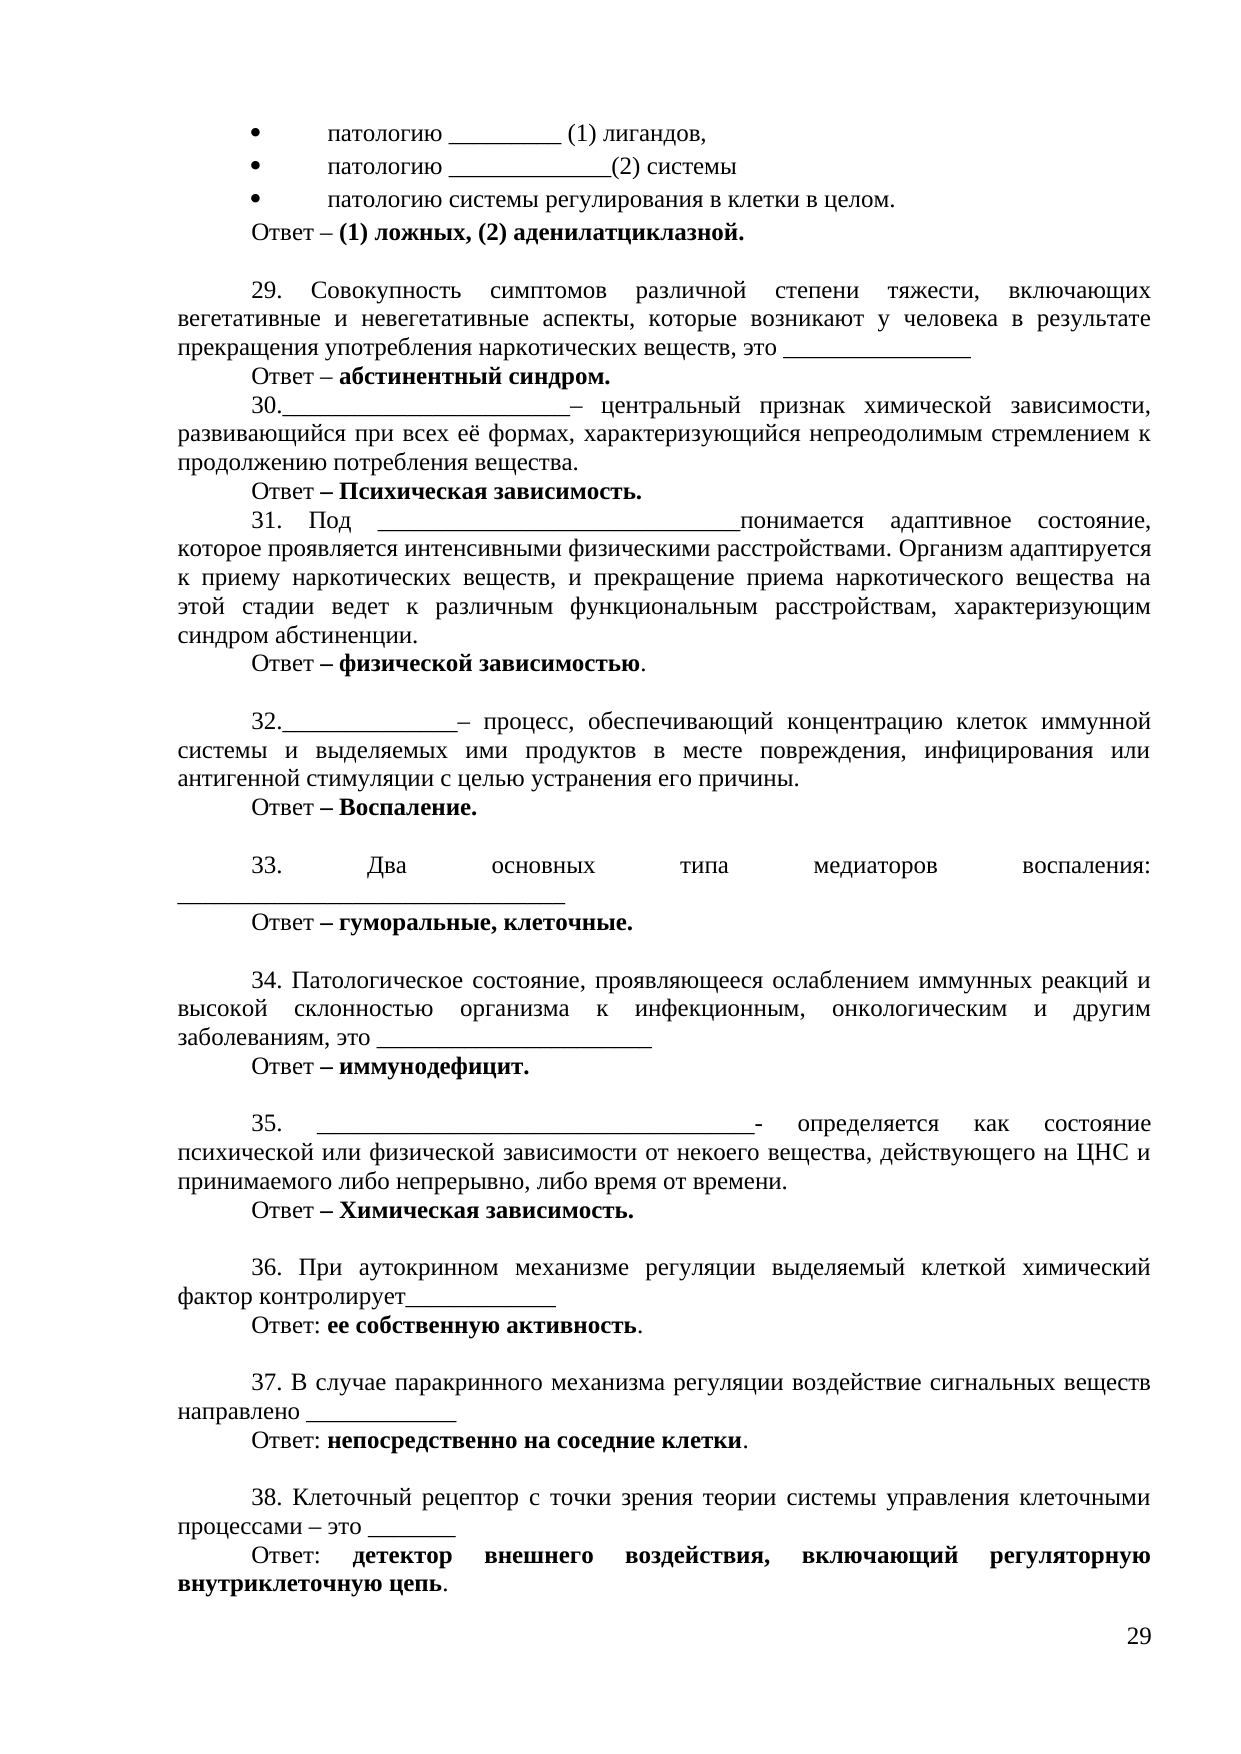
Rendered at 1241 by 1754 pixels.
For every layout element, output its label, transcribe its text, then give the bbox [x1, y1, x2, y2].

text Ответ – абстинентный синдром. [177, 361, 1152, 390]
text Ответ – гуморальные, клеточные. [177, 907, 1152, 936]
subtitle Ответ – Химическая зависимость. [177, 1195, 1152, 1223]
text Ответ – Психическая зависимость. [177, 476, 1152, 505]
list патологию _____________(2) системы [177, 151, 1152, 180]
subtitle Ответ: детектор внешнего воздействия, включающий регуляторную внутриклеточную цепь. [177, 1540, 1152, 1597]
text Ответ – иммунодефицит. [177, 1051, 1152, 1080]
text 32.______________– процесс, обеспечивающий концентрацию клеток иммунной системы и выделяемых ими продуктов в месте повреждения, инфицирования или антигенной стимуляции с целью устранения его причины. [177, 706, 1152, 792]
text 30._______________________– центральный признак химической зависимости, развивающийся при всех её формах, характеризующийся непреодолимым стремлением к продолжению потребления вещества. [177, 390, 1152, 476]
subtitle 38. Клеточный рецептор с точки зрения теории системы управления клеточными процессами – это _______ [177, 1482, 1152, 1540]
subtitle Ответ: ее собственную активность. [177, 1310, 1152, 1338]
text 31. Под _____________________________понимается адаптивное состояние, которое проявляется интенсивными физическими расстройствами. Организм адаптируется к приему наркотических веществ, и прекращение приема наркотического вещества на этой стадии ведет к различным функциональным расстройствам, характеризующим синдром абстиненции. [177, 505, 1152, 648]
text Ответ – физической зависимостью. [177, 648, 1152, 677]
subtitle 37. В случае паракринного механизма регуляции воздействие сигнальных веществ направлено ____________ [177, 1367, 1152, 1425]
text Ответ – Воспаление. [177, 792, 1152, 821]
text 29. Совокупность симптомов различной степени тяжести, включающих вегетативные и невегетативные аспекты, которые возникают у человека в результате прекращения употребления наркотических веществ, это _______________ [177, 275, 1152, 361]
subtitle Ответ: непосредственно на соседние клетки. [177, 1425, 1152, 1453]
text 35. ___________________________________- определяется как состояние психической или физической зависимости от некоего вещества, действующего на ЦНС и принимаемого либо непрерывно, либо время от времени. [177, 1108, 1152, 1195]
subtitle 36. При аутокринном механизме регуляции выделяемый клеткой химический фактор контролирует____________ [177, 1252, 1152, 1310]
text Ответ – (1) ложных, (2) аденилатциклазной. [177, 217, 1152, 246]
list патологию _________ (1) лигандов, [177, 118, 1152, 147]
text 33. Два основных типа медиаторов воспаления: _______________________________ [177, 850, 1152, 907]
list патологию системы регулирования в клетки в целом. [177, 184, 1152, 213]
text 34. Патологическое состояние, проявляющееся ослаблением иммунных реакций и высокой склонностью организма к инфекционным, онкологическим и другим заболеваниям, это ______________________ [177, 965, 1152, 1051]
